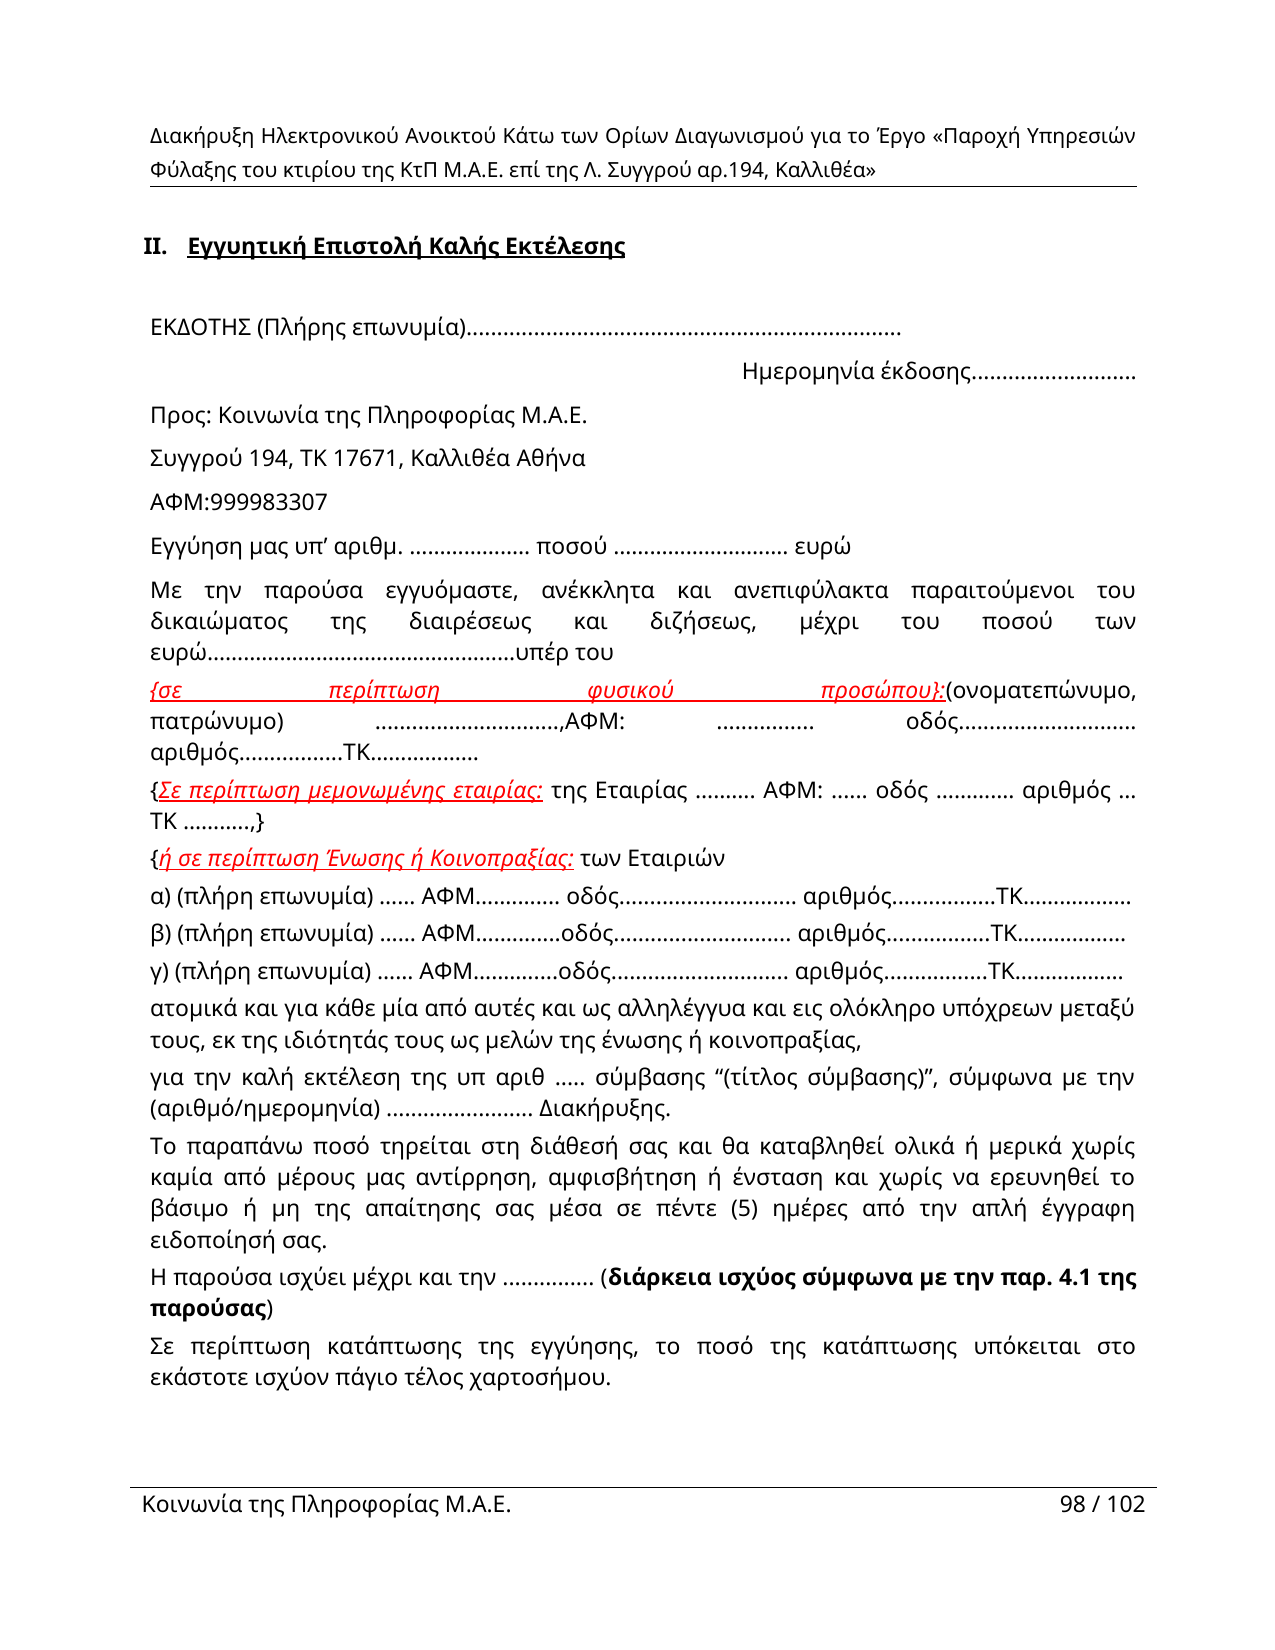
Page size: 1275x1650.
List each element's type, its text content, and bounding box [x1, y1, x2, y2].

text ατομικά και για κάθε μία από αυτές και ως αλληλέγγυα και εις ολόκληρο υπόχρεων μεταξύ τους, εκ της ιδιότητάς τους ως μελών της ένωσης ή κοινοπραξίας, [150, 992, 1137, 1055]
text Προς: Κοινωνία της Πληροφορίας Μ.Α.Ε. [150, 399, 1137, 430]
text Ημερομηνία έκδοσης........................... [150, 355, 1137, 386]
text για την καλή εκτέλεση της υπ αριθ ..... σύμβασης “(τίτλος σύμβασης)”, σύμφωνα με την (αριθμό/ημερομηνία) ........................ Διακήρυξης. [150, 1061, 1137, 1124]
text Με την παρούσα εγγυόμαστε, ανέκκλητα και ανεπιφύλακτα παραιτούμενοι του δικαιώματος της διαιρέσεως και διζήσεως, μέχρι του ποσού των ευρώ……………………………………………υπέρ του [150, 574, 1137, 667]
text Σε περίπτωση κατάπτωσης της εγγύησης, το ποσό της κατάπτωσης υπόκειται στο εκάστοτε ισχύον πάγιο τέλος χαρτοσήμου. [150, 1330, 1137, 1392]
subtitle Εγγυητική Επιστολή Καλής Εκτέλεσης [168, 230, 1137, 261]
text {σε περίπτωση φυσικού προσώπου}:(ονοματεπώνυμο, πατρώνυμο) ..............................,ΑΦΜ: ................ οδός............................. αριθμός.................ΤΚ……………… [150, 674, 1137, 767]
text Η παρούσα ισχύει μέχρι και την ............... (διάρκεια ισχύος σύμφωνα με την παρ. 4.1 της παρούσας) [150, 1261, 1137, 1324]
text ΕΚΔΟΤΗΣ (Πλήρης επωνυμία)....................................................................... [150, 311, 1137, 342]
text γ) (πλήρη επωνυμία) …… ΑΦΜ…….…....οδός............................. αριθμός.................ΤΚ……………… [150, 955, 1137, 986]
text β) (πλήρη επωνυμία) …… ΑΦΜ…….…....οδός............................. αριθμός.................ΤΚ……………… [150, 917, 1137, 949]
text α) (πλήρη επωνυμία) …… ΑΦΜ…….….... οδός............................. αριθμός.................ΤΚ……………… [150, 880, 1137, 911]
text Εγγύηση μας υπ’ αριθμ. ……………….. ποσού ………………….……. ευρώ [150, 530, 1137, 561]
text ΑΦΜ:999983307 [150, 486, 1137, 517]
text {Σε περίπτωση μεμονωμένης εταιρίας: της Εταιρίας ………. ΑΦΜ: ...... οδός …………. αριθμός … ΤΚ ………..,} [150, 774, 1137, 836]
text Το παραπάνω ποσό τηρείται στη διάθεσή σας και θα καταβληθεί ολικά ή μερικά χωρίς καμία από μέρους μας αντίρρηση, αμφισβήτηση ή ένσταση και χωρίς να ερευνηθεί το βάσιμο ή μη της απαίτησης σας μέσα σε πέντε (5) ημέρες από την απλή έγγραφη ειδοποίησή σας. [150, 1130, 1137, 1255]
text {ή σε περίπτωση Ένωσης ή Κοινοπραξίας: των Εταιριών [150, 842, 1137, 874]
text Συγγρού 194, ΤΚ 17671, Καλλιθέα Αθήνα [150, 442, 1137, 474]
